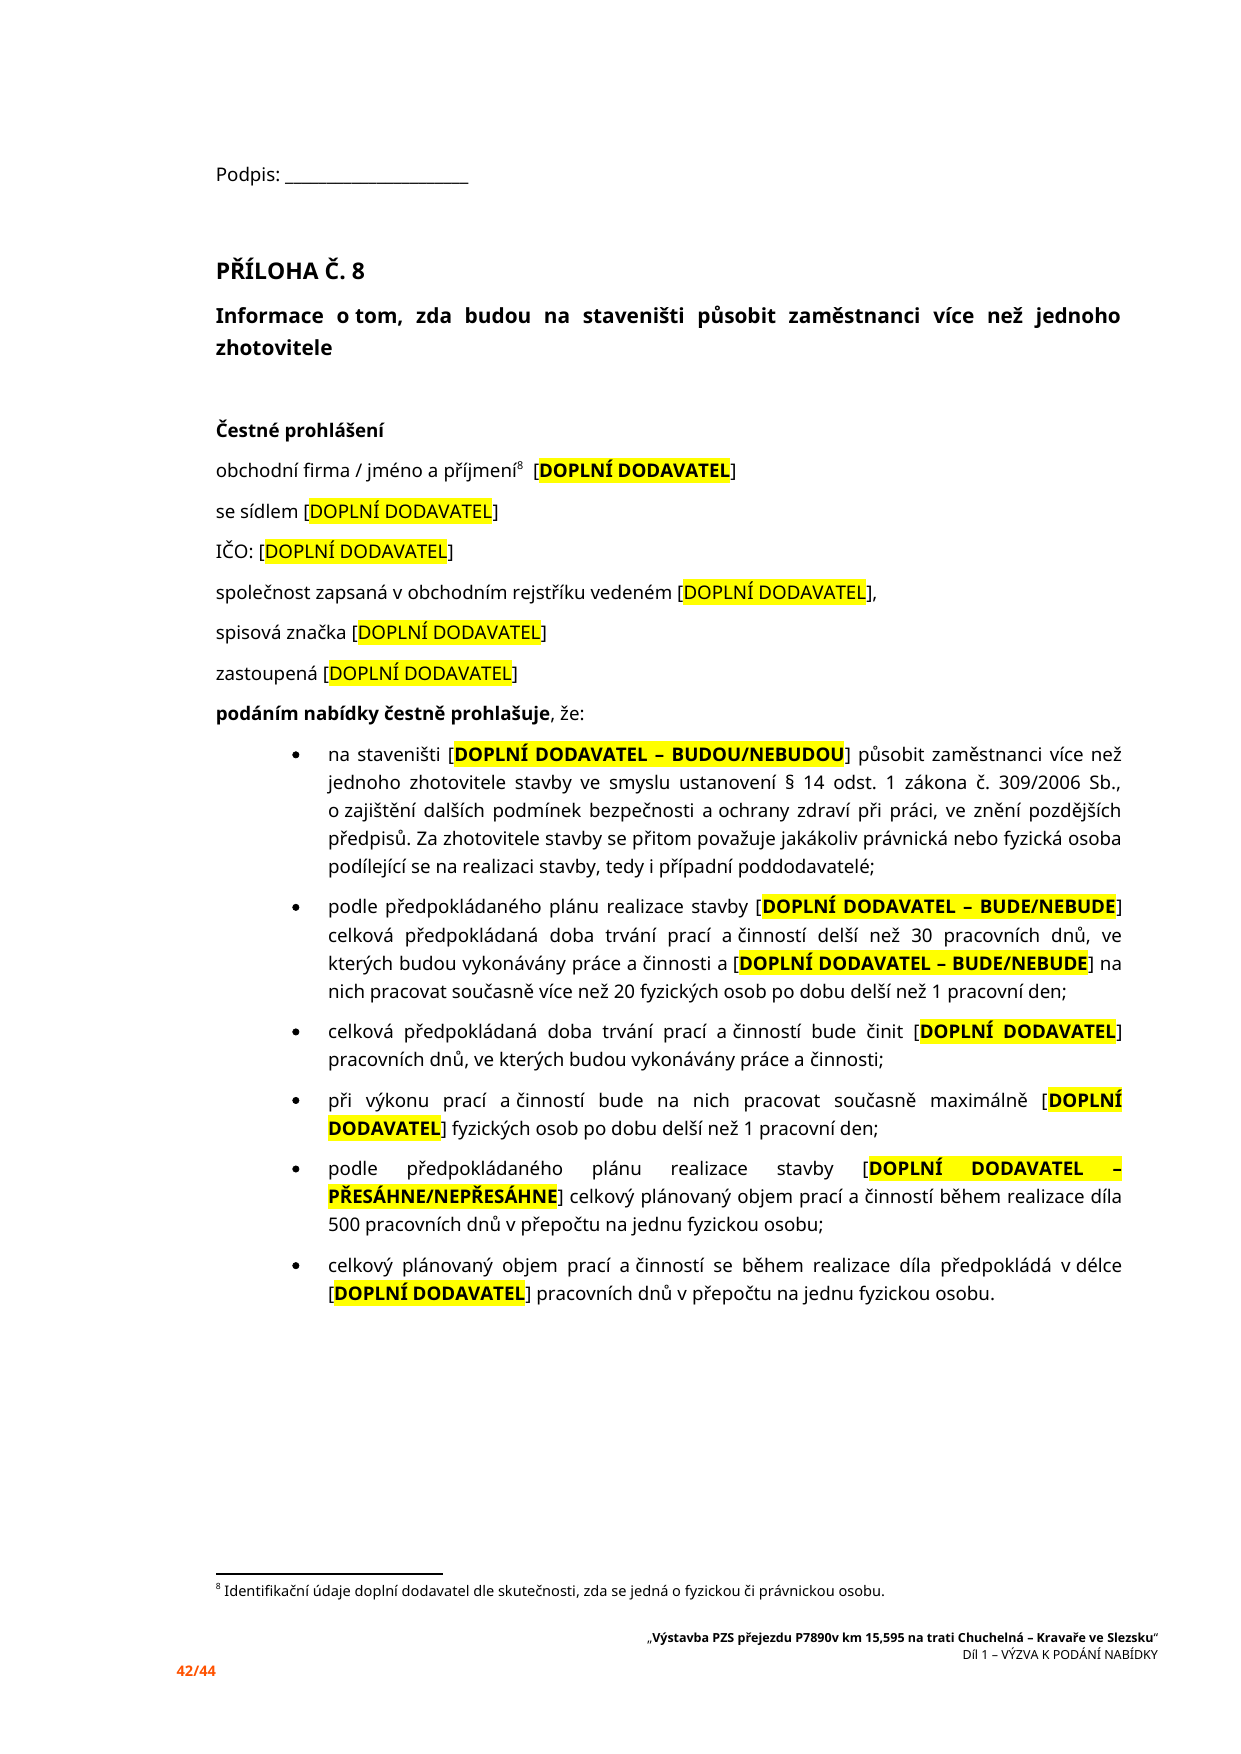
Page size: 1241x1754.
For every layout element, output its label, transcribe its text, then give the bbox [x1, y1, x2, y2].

text Čestné prohlášení [216, 417, 1122, 443]
text na staveništi [DOPLNÍ DODAVATEL – BUDOU/NEBUDOU] působit zaměstnanci více než jednoho zhotovitele stavby ve smyslu ustanovení § 14 odst. 1 zákona č. 309/2006 Sb., o zajištění dalších podmínek bezpečnosti a ochrany zdraví při práci, ve znění pozdějších předpisů. Za zhotovitele stavby se přitom považuje jakákoliv právnická nebo fyzická osoba podílející se na realizaci stavby, tedy i případní poddodavatelé; [292, 741, 1122, 879]
text Podpis: ______________________ [216, 161, 1122, 187]
text se sídlem [DOPLNÍ DODAVATEL] [216, 498, 309, 524]
text Příloha č. 8 [216, 255, 1122, 286]
text obchodní firma / jméno a příjmení [DOPLNÍ DODAVATEL] [730, 458, 1122, 483]
text podle předpokládaného plánu realizace stavby [DOPLNÍ DODAVATEL – PŘESÁHNE/NEPŘESÁHNE] celkový plánovaný objem prací a činností během realizace díla 500 pracovních dnů v přepočtu na jednu fyzickou osobu; [292, 1156, 1122, 1237]
text zastoupená [DOPLNÍ DODAVATEL] [512, 660, 1122, 686]
text podle předpokládaného plánu realizace stavby [DOPLNÍ DODAVATEL – BUDE/NEBUDE] celková předpokládaná doba trvání prací a činností delší než 30 pracovních dnů, ve kterých budou vykonávány práce a činnosti a [DOPLNÍ DODAVATEL – BUDE/NEBUDE] na nich pracovat současně více než 20 fyzických osob po dobu delší než 1 pracovní den; [292, 894, 1122, 1003]
text obchodní firma / jméno a příjmení [DOPLNÍ DODAVATEL] [216, 458, 539, 483]
text zastoupená [DOPLNÍ DODAVATEL] [216, 660, 329, 686]
text se sídlem [DOPLNÍ DODAVATEL] [492, 498, 1122, 524]
text při výkonu prací a činností bude na nich pracovat současně maximálně [DOPLNÍ DODAVATEL] fyzických osob po dobu delší než 1 pracovní den; [292, 1087, 1122, 1141]
text spisová značka [DOPLNÍ DODAVATEL] [216, 620, 358, 645]
text Informace o tom, zda budou na staveništi působit zaměstnanci více než jednoho zhotovitele [216, 302, 1122, 361]
text IČO: [DOPLNÍ DODAVATEL] [447, 539, 1122, 564]
text společnost zapsaná v obchodním rejstříku vedeném [DOPLNÍ DODAVATEL], [866, 579, 1122, 605]
text celková předpokládaná doba trvání prací a činností bude činit [DOPLNÍ DODAVATEL] pracovních dnů, ve kterých budou vykonávány práce a činnosti; [292, 1018, 1122, 1072]
text společnost zapsaná v obchodním rejstříku vedeném [DOPLNÍ DODAVATEL], [216, 579, 683, 605]
text spisová značka [DOPLNÍ DODAVATEL] [541, 620, 1122, 645]
text podáním nabídky čestně prohlašuje, že: [216, 701, 1122, 726]
text celkový plánovaný objem prací a činností se během realizace díla předpokládá v délce [DOPLNÍ DODAVATEL] pracovních dnů v přepočtu na jednu fyzickou osobu. [292, 1252, 1122, 1306]
